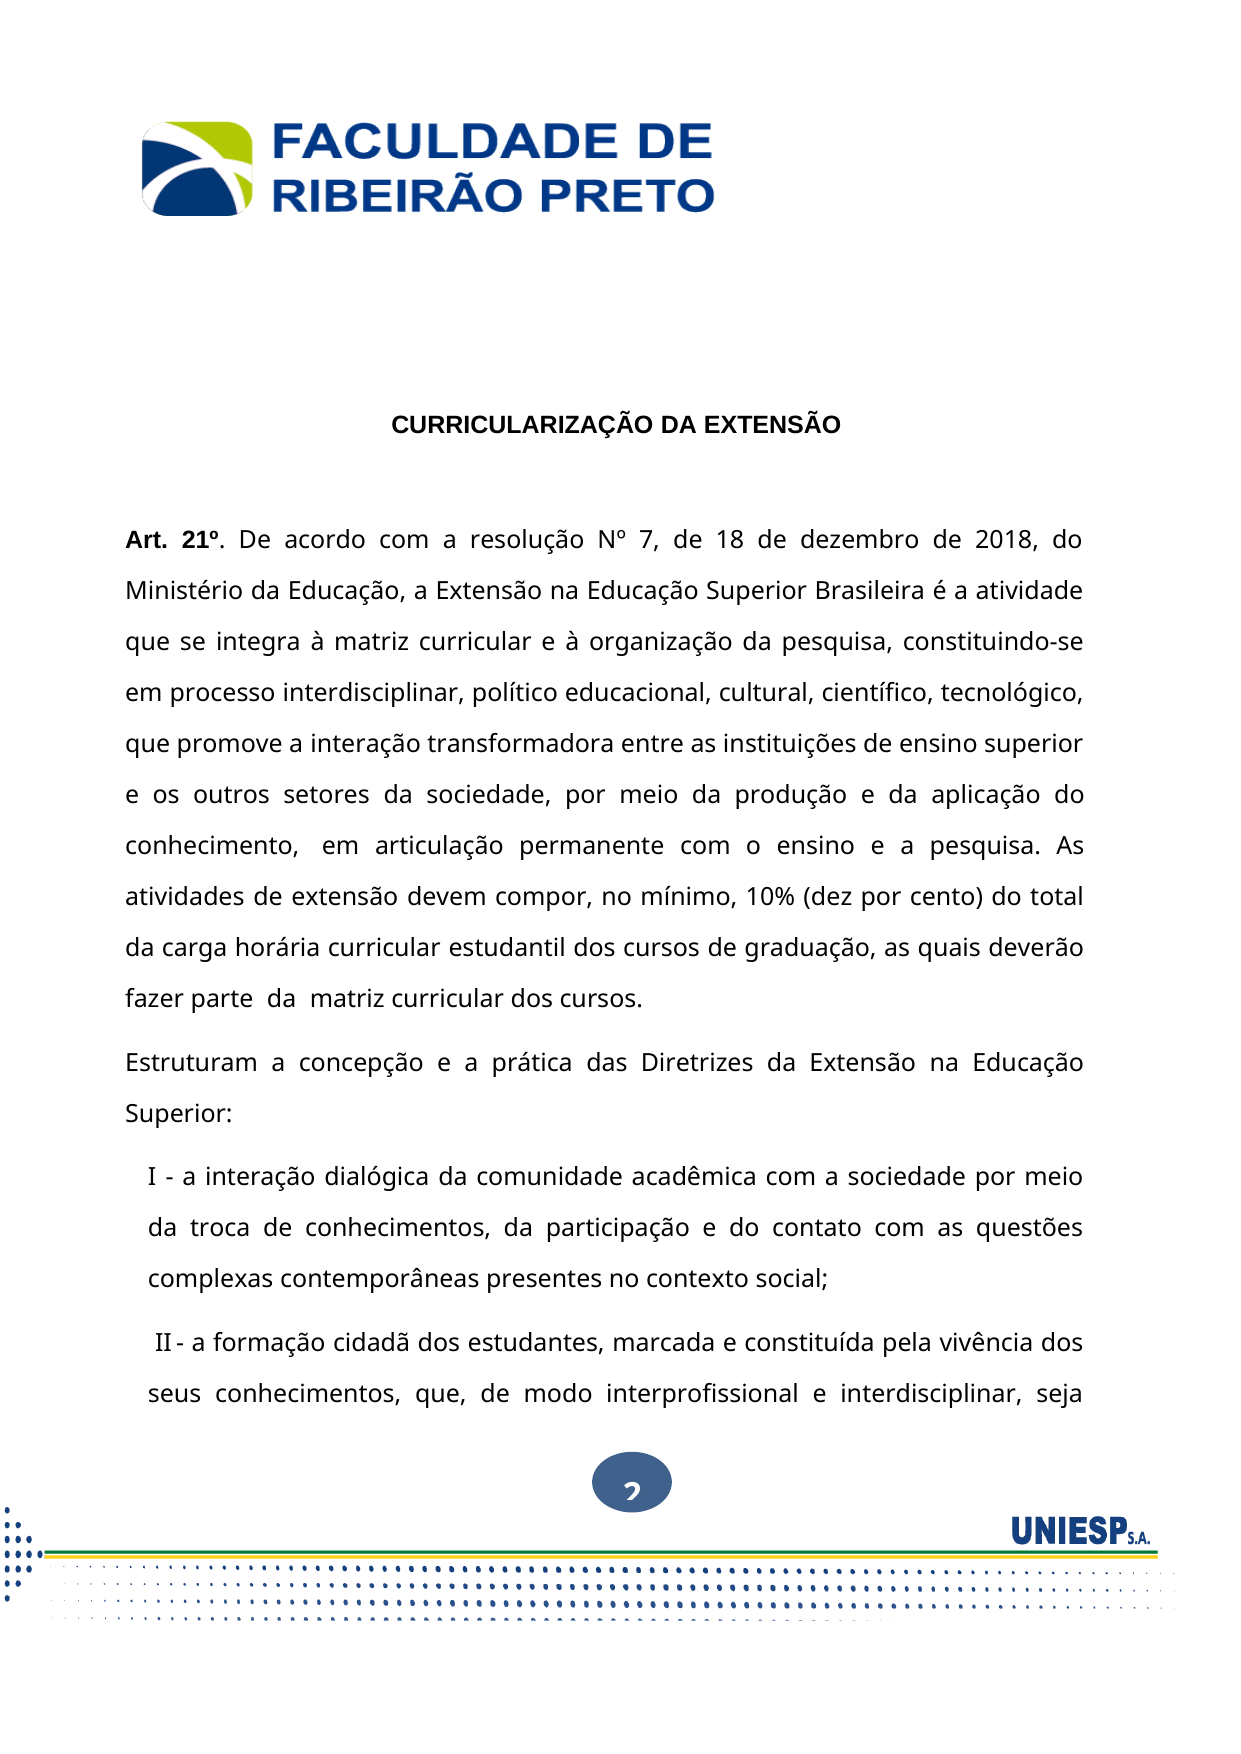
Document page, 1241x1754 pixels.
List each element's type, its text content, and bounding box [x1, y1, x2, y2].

text Art. 21º. De acordo com a resolução Nº 7, de 18 de dezembro de 2018, do Ministério da Educação, a Extensão na Educação Superior Brasileira é a atividade que se integra à matriz curricular e à organização da pesquisa, constituindo-se em processo interdisciplinar, político educacional, cultural, científico, tecnológico, que promove a interação transformadora entre as instituições de ensino superior e os outros setores da sociedade, por meio da produção e da aplicação do conhecimento, em articulação permanente com o ensino e a pesquisa. As atividades de extensão devem compor, no mínimo, 10% (dez por cento) do total da carga horária curricular estudantil dos cursos de graduação, as quais deverão fazer parte da matriz curricular dos cursos. [125, 521, 1084, 1015]
picture [125, 59, 729, 274]
picture [0, 1451, 1181, 1621]
list - a interação dialógica da comunidade acadêmica com a sociedade por meio da troca de conhecimentos, da participação e do contato com as questões complexas contemporâneas presentes no contexto social; [148, 1159, 1084, 1295]
text Estruturam a concepção e a prática das Diretrizes da Extensão na Educação Superior: [125, 1044, 1084, 1129]
subtitle CURRICULARIZAÇÃO DA EXTENSÃO [148, 410, 1084, 438]
